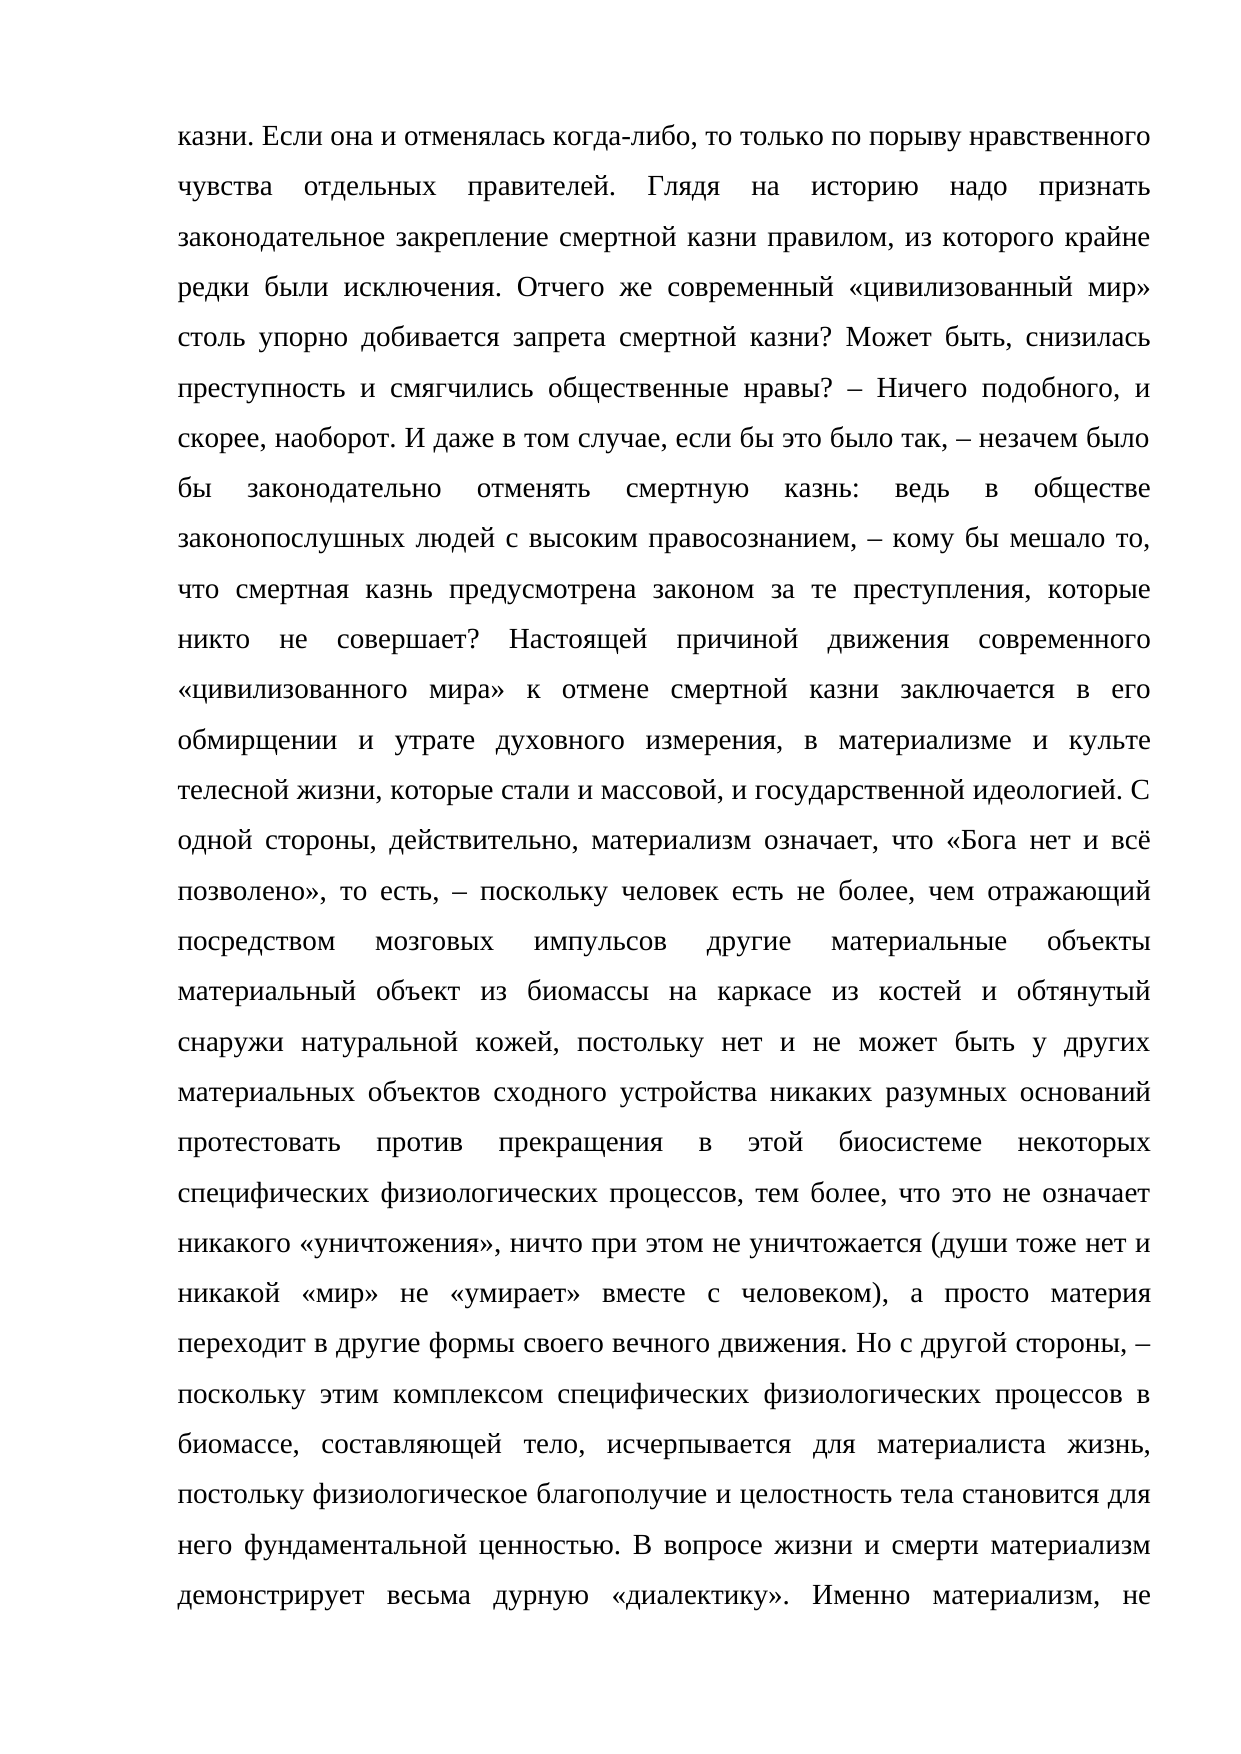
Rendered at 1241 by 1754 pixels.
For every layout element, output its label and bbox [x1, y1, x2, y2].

text [177, 118, 1152, 1611]
